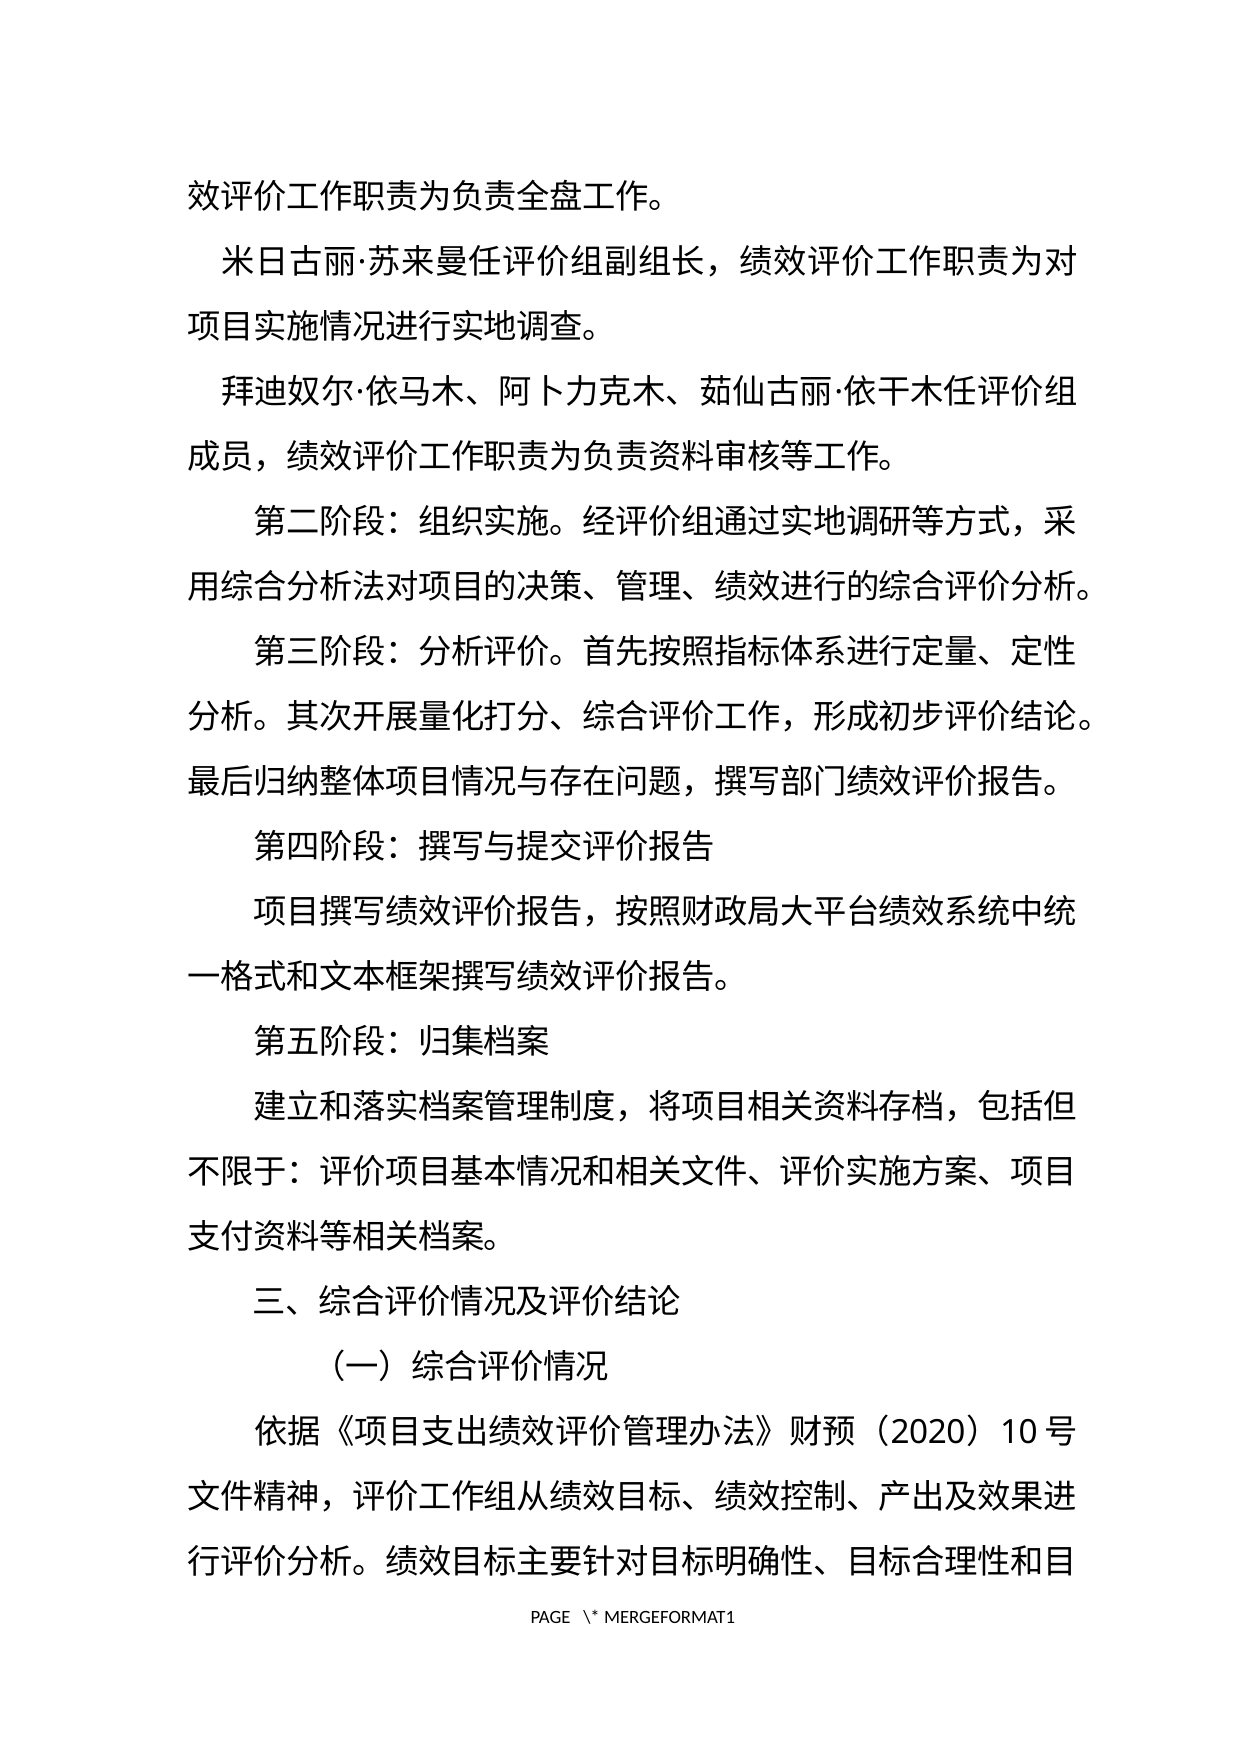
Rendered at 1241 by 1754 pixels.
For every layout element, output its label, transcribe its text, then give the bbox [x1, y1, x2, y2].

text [187, 162, 1078, 1267]
text 三、综合评价情况及评价结论 [187, 1267, 1078, 1332]
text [187, 1332, 1078, 1592]
